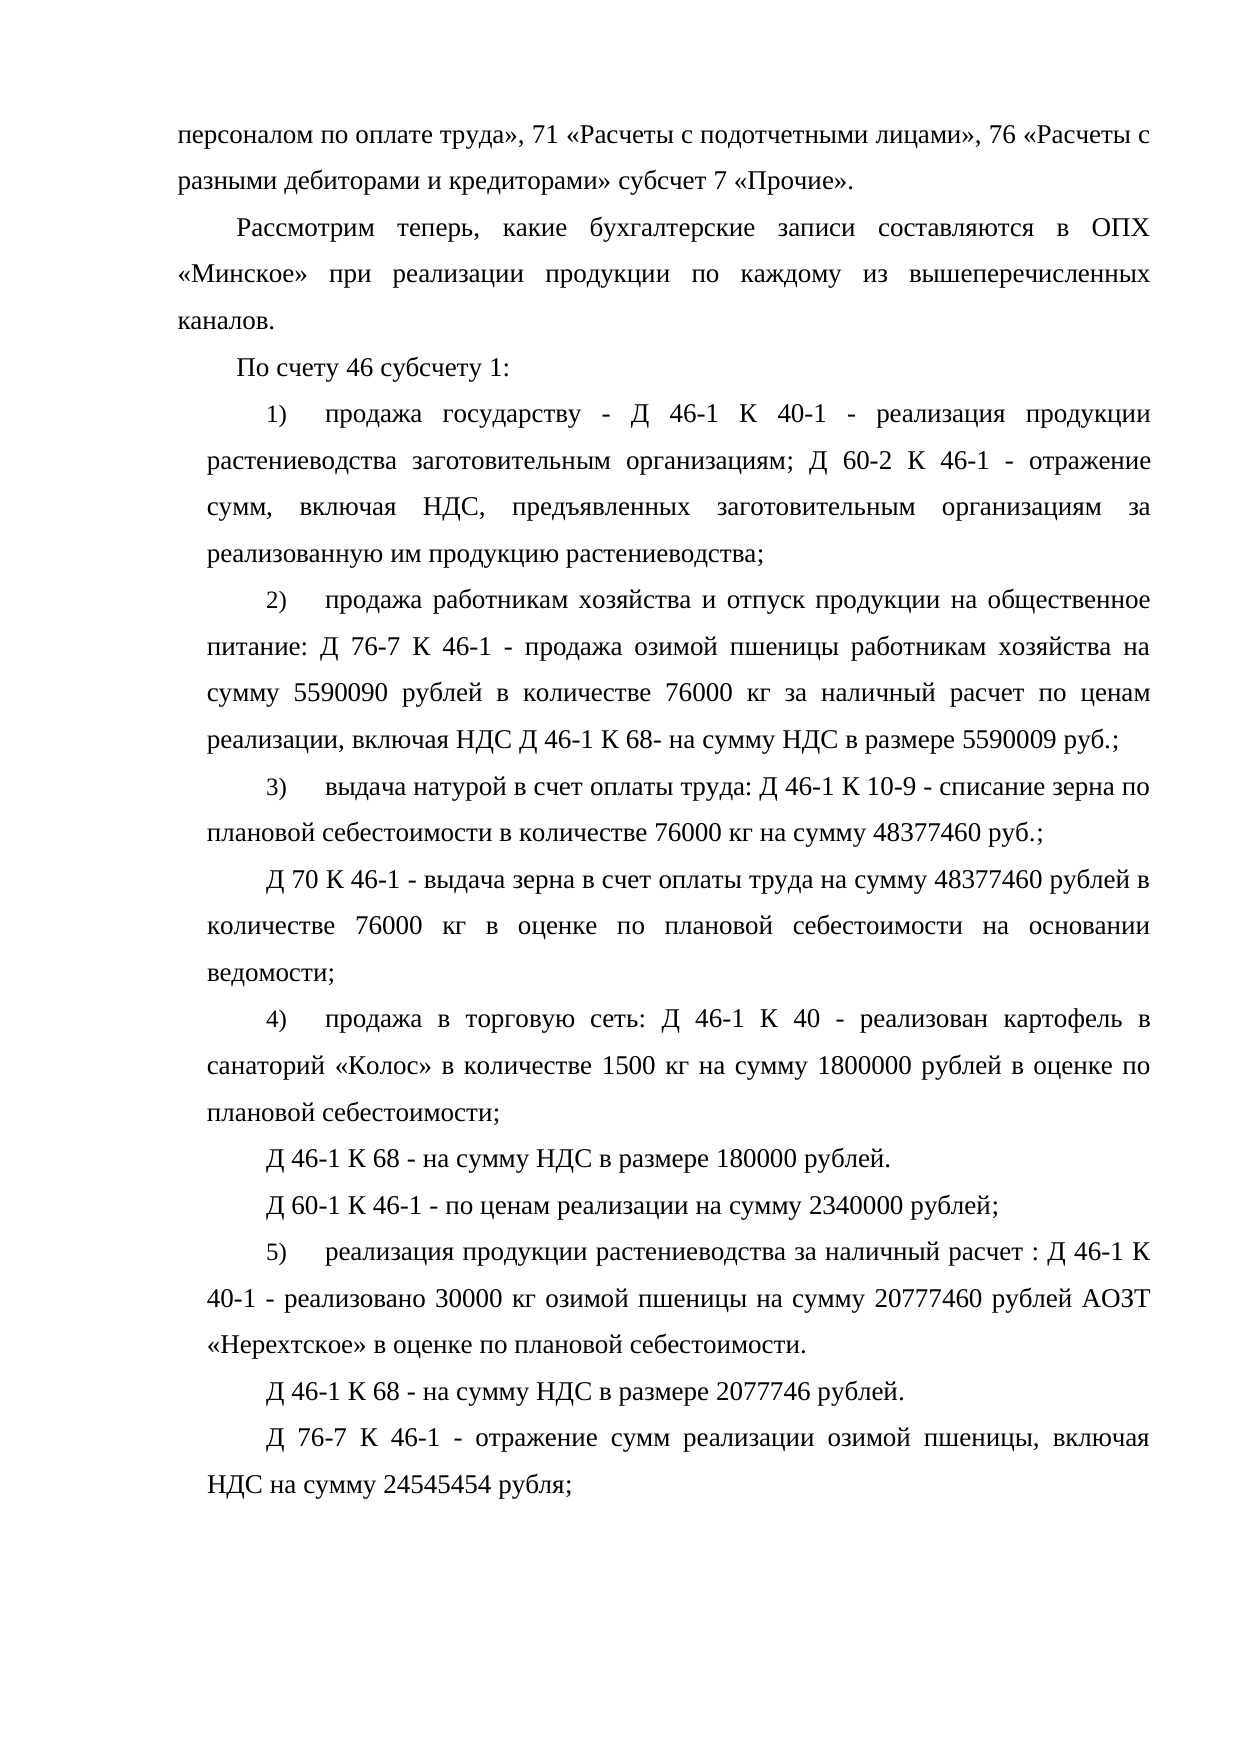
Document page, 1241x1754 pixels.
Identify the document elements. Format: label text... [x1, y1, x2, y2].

list продажа в торговую сеть: Д 46-1 К 40 - реализован картофель в санаторий «Колос» в количестве 1500 кг на сумму 1800000 рублей в оценке по плановой себестоимости; [207, 1003, 1152, 1127]
text Рассмотрим теперь, какие бухгалтерские записи составляются в ОПХ «Минское» при реализации продукции по каждому из вышеперечисленных каналов. [177, 211, 1152, 335]
text Д 60-1 К 46-1 - по ценам реализации на сумму 2340000 рублей; [207, 1189, 1152, 1220]
list продажа работникам хозяйства и отпуск продукции на общественное питание: Д 76-7 К 46-1 - продажа озимой пшеницы работникам хозяйства на сумму 5590090 рублей в количестве 76000 кг за наличный расчет по ценам реализации, включая НДС Д 46-1 К 68- на сумму НДС в размере 5590009 руб.; [207, 584, 1152, 754]
list продажа государству - Д 46-1 К 40-1 - реализация продукции растениеводства заготовительным организациям; Д 60-2 К 46-1 - отражение сумм, включая НДС, предъявленных заготовительным организациям за реализованную им продукцию растениеводства; [207, 397, 1152, 568]
list реализация продукции растениеводства за наличный расчет : Д 46-1 К 40-1 - реализовано 30000 кг озимой пшеницы на сумму 20777460 рублей АОЗТ «Нерехтское» в оценке по плановой себестоимости. [207, 1236, 1152, 1360]
text Д 46-1 К 68 - на сумму НДС в размере 2077746 рублей. [207, 1375, 1152, 1406]
text Д 46-1 К 68 - на сумму НДС в размере 180000 рублей. [207, 1142, 1152, 1173]
text По счету 46 субсчету 1: [177, 351, 1152, 382]
text Д 76-7 К 46-1 - отражение сумм реализации озимой пшеницы, включая НДС на сумму 24545454 рубля; [207, 1422, 1152, 1499]
list выдача натурой в счет оплаты труда: Д 46-1 К 10-9 - списание зерна по плановой себестоимости в количестве 76000 кг на сумму 48377460 руб.; [207, 770, 1152, 848]
text Д 70 К 46-1 - выдача зерна в счет оплаты труда на сумму 48377460 рублей в количестве 76000 кг в оценке по плановой себестоимости на основании ведомости; [207, 863, 1152, 987]
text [177, 118, 1152, 196]
